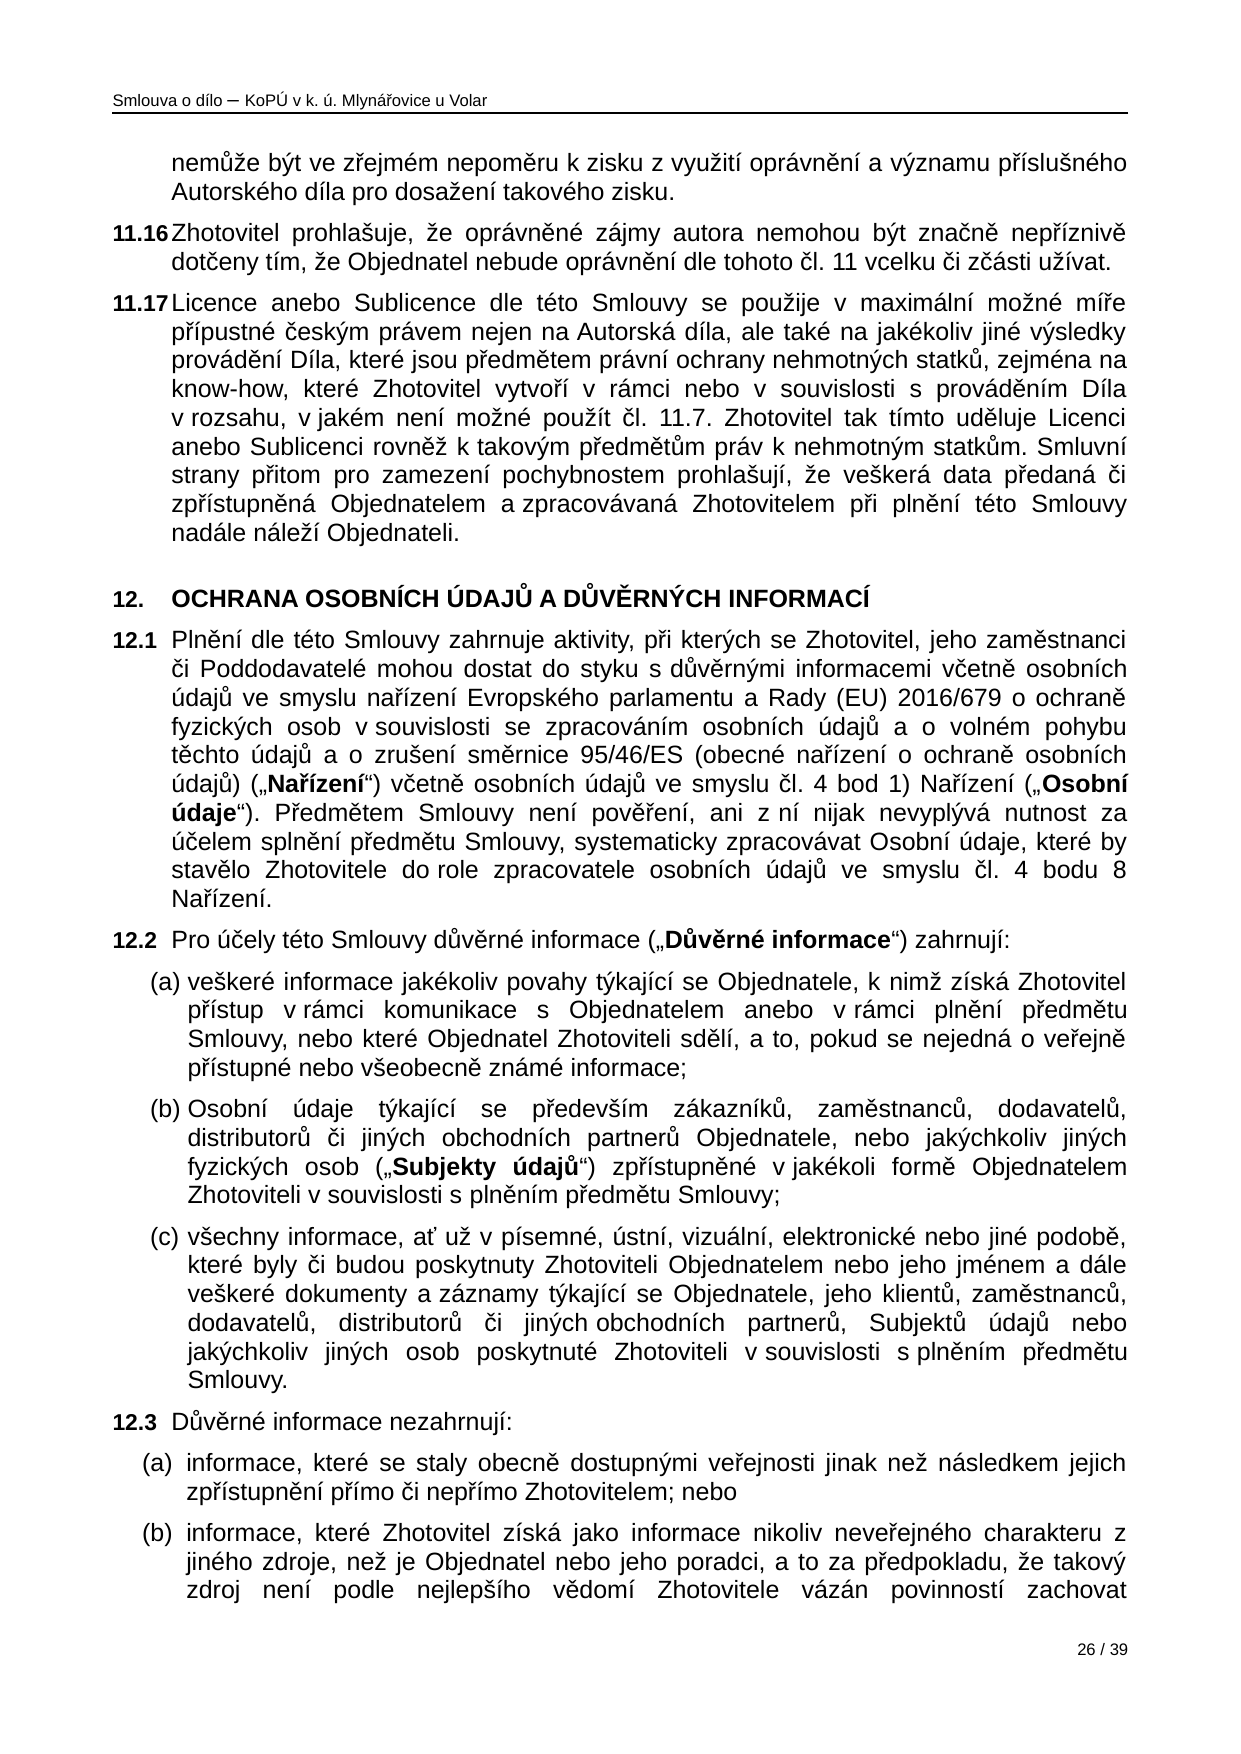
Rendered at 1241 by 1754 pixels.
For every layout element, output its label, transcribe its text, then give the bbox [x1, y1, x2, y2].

text Zhotovitel prohlašuje, že oprávněné zájmy autora nemohou být značně nepříznivě dotčeny tím, že Objednatel nebude oprávnění dle tohoto čl. 11 vcelku či zčásti užívat. [112, 218, 1128, 275]
text Licence anebo Sublicence dle této Smlouvy se použije v maximální možné míře přípustné českým právem nejen na Autorská díla, ale také na jakékoliv jiné výsledky provádění Díla, které jsou předmětem právní ochrany nehmotných statků, zejména na know-how, které Zhotovitel vytvoří v rámci nebo v souvislosti s prováděním Díla v rozsahu, v jakém není možné použít čl. 11.7. Zhotovitel tak tímto uděluje Licenci anebo Sublicenci rovněž k takovým předmětům práv k nehmotným statkům. Smluvní strany přitom pro zamezení pochybnostem prohlašují, že veškerá data předaná či zpřístupněná Objednatelem a zpracovávaná Zhotovitelem při plnění této Smlouvy nadále náleží Objednateli. [112, 288, 1128, 546]
list informace, které se staly obecně dostupnými veřejnosti jinak než následkem jejich zpřístupnění přímo či nepřímo Zhotovitelem; nebo [142, 1448, 1128, 1505]
list veškeré informace jakékoliv povahy týkající se Objednatele, k nimž získá Zhotovitel přístup v rámci komunikace s Objednatelem anebo v rámci plnění předmětu Smlouvy, nebo které Objednatel Zhotoviteli sdělí, a to, pokud se nejedná o veřejně přístupné nebo všeobecně známé informace; [150, 966, 1128, 1081]
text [112, 148, 1128, 205]
list Osobní údaje týkající se především zákazníků, zaměstnanců, dodavatelů, distributorů či jiných obchodních partnerů Objednatele, nebo jakýchkoliv jiných fyzických osob („Subjekty údajů“) zpřístupněné v jakékoli formě Objednatelem Zhotoviteli v souvislosti s plněním předmětu Smlouvy; [150, 1094, 1128, 1209]
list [142, 1518, 1128, 1604]
text Pro účely této Smlouvy důvěrné informace („Důvěrné informace“) zahrnují: [112, 925, 1128, 954]
text Důvěrné informace nezahrnují: [112, 1406, 1128, 1435]
text Plnění dle této Smlouvy zahrnuje aktivity, při kterých se Zhotovitel, jeho zaměstnanci či Poddodavatelé mohou dostat do styku s důvěrnými informacemi včetně osobních údajů ve smyslu nařízení Evropského parlamentu a Rady (EU) 2016/679 o ochraně fyzických osob v souvislosti se zpracováním osobních údajů a o volném pohybu těchto údajů a o zrušení směrnice 95/46/ES (obecné nařízení o ochraně osobních údajů) („Nařízení“) včetně osobních údajů ve smyslu čl. 4 bod 1) Nařízení („Osobní údaje“). Předmětem Smlouvy není pověření, ani z ní nijak nevyplývá nutnost za účelem splnění předmětu Smlouvy, systematicky zpracovávat Osobní údaje, které by stavělo Zhotovitele do role zpracovatele osobních údajů ve smyslu čl. 4 bodu 8 Nařízení. [112, 625, 1128, 913]
list všechny informace, ať už v písemné, ústní, vizuální, elektronické nebo jiné podobě, které byly či budou poskytnuty Zhotoviteli Objednatelem nebo jeho jménem a dále veškeré dokumenty a záznamy týkající se Objednatele, jeho klientů, zaměstnanců, dodavatelů, distributorů či jiných obchodních partnerů, Subjektů údajů nebo jakýchkoliv jiných osob poskytnuté Zhotoviteli v souvislosti s plněním předmětu Smlouvy. [150, 1221, 1128, 1394]
text Ochrana osobních údajů a Důvěrných informací [112, 584, 1128, 613]
